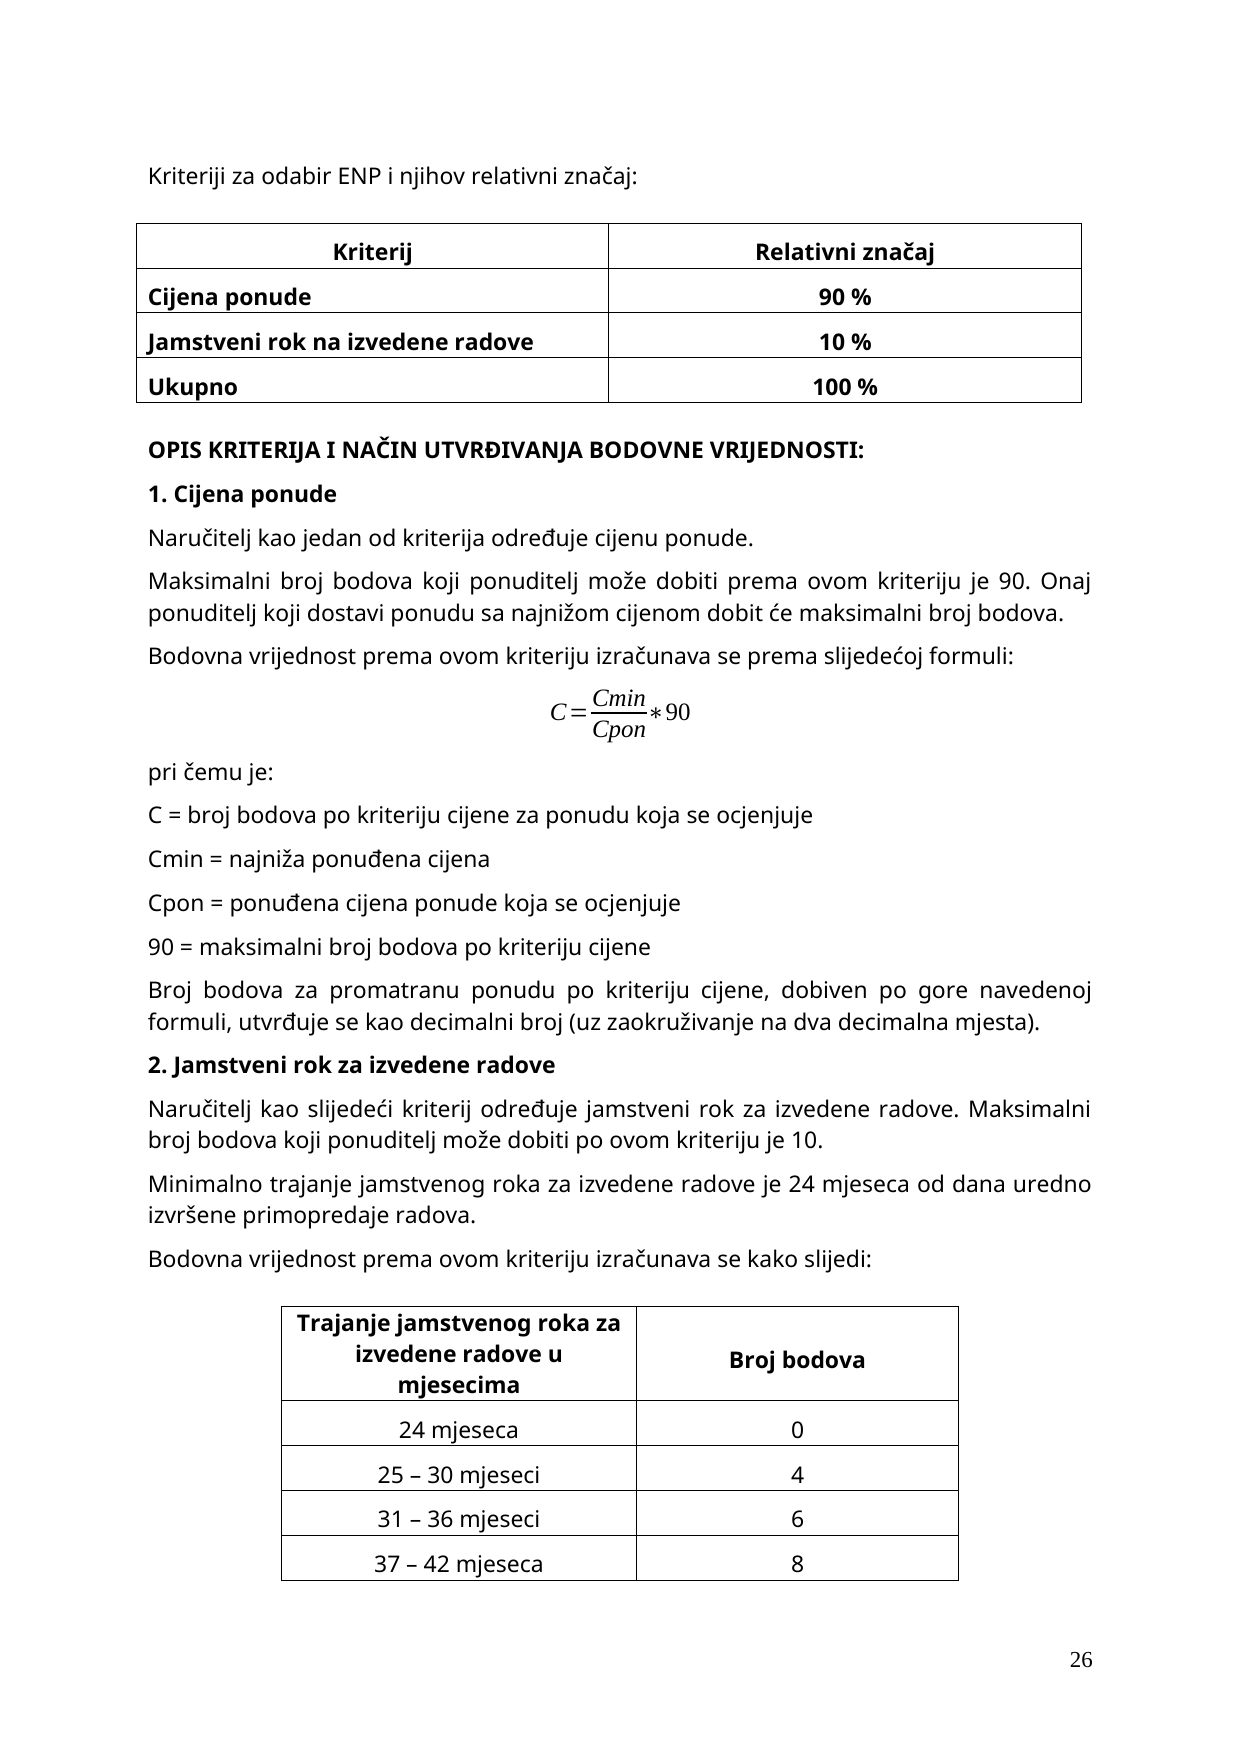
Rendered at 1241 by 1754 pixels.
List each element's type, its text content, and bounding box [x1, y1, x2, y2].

table_cell Ukupno [137, 358, 608, 402]
text Kriteriji za odabir ENP i njihov relativni značaj: [148, 160, 1093, 191]
table_cell 6 [637, 1491, 958, 1535]
table_cell 37 – 42 mjeseca [282, 1536, 636, 1579]
table_cell 100 % [609, 358, 1081, 402]
table_header Broj bodova [637, 1307, 958, 1400]
text Broj bodova za promatranu ponudu po kriteriju cijene, dobiven po gore navedenoj formuli, utvrđuje se kao decimalni broj (uz zaokruživanje na dva decimalna mjesta). [148, 974, 1093, 1037]
text Naručitelj kao jedan od kriterija određuje cijenu ponude. [148, 522, 1093, 553]
text Bodovna vrijednost prema ovom kriteriju izračunava se kako slijedi: [148, 1243, 1093, 1274]
text Bodovna vrijednost prema ovom kriteriju izračunava se prema slijedećoj formuli: [148, 640, 1093, 672]
text 90 = maksimalni broj bodova po kriteriju cijene [148, 931, 1093, 962]
table_cell 8 [637, 1536, 958, 1579]
table_cell 0 [637, 1401, 958, 1445]
table_cell Jamstveni rok na izvedene radove [137, 313, 608, 357]
table_cell 25 – 30 mjeseci [282, 1446, 636, 1490]
text Minimalno trajanje jamstvenog roka za izvedene radove je 24 mjeseca od dana uredno izvršene primopredaje radova. [148, 1168, 1093, 1231]
table_header Trajanje jamstvenog roka za izvedene radove u mjesecima [282, 1307, 636, 1400]
table_cell 10 % [609, 313, 1081, 357]
table_header Relativni značaj [609, 224, 1081, 267]
text C = broj bodova po kriteriju cijene za ponudu koja se ocjenjuje [148, 799, 1093, 831]
text Naručitelj kao slijedeći kriterij određuje jamstveni rok za izvedene radove. Maksimalni broj bodova koji ponuditelj može dobiti po ovom kriteriju je 10. [148, 1093, 1093, 1156]
text Maksimalni broj bodova koji ponuditelj može dobiti prema ovom kriteriju je 90. Onaj ponuditelj koji dostavi ponudu sa najnižom cijenom dobit će maksimalni broj bodova. [148, 565, 1093, 628]
text 1. Cijena ponude [148, 478, 1093, 509]
text pri čemu je: [148, 756, 1093, 787]
text OPIS KRITERIJA I NAČIN UTVRĐIVANJA BODOVNE VRIJEDNOSTI: [148, 434, 1093, 465]
table_cell 90 % [609, 269, 1081, 312]
table_cell 4 [637, 1446, 958, 1490]
text Cpon = ponuđena cijena ponude koja se ocjenjuje [148, 887, 1093, 918]
table_cell 31 – 36 mjeseci [282, 1491, 636, 1535]
text 2. Jamstveni rok za izvedene radove [148, 1049, 1093, 1081]
table_cell Cijena ponude [137, 269, 608, 312]
table_header Kriterij [137, 224, 608, 267]
table_cell 24 mjeseca [282, 1401, 636, 1445]
text Cmin = najniža ponuđena cijena [148, 843, 1093, 874]
